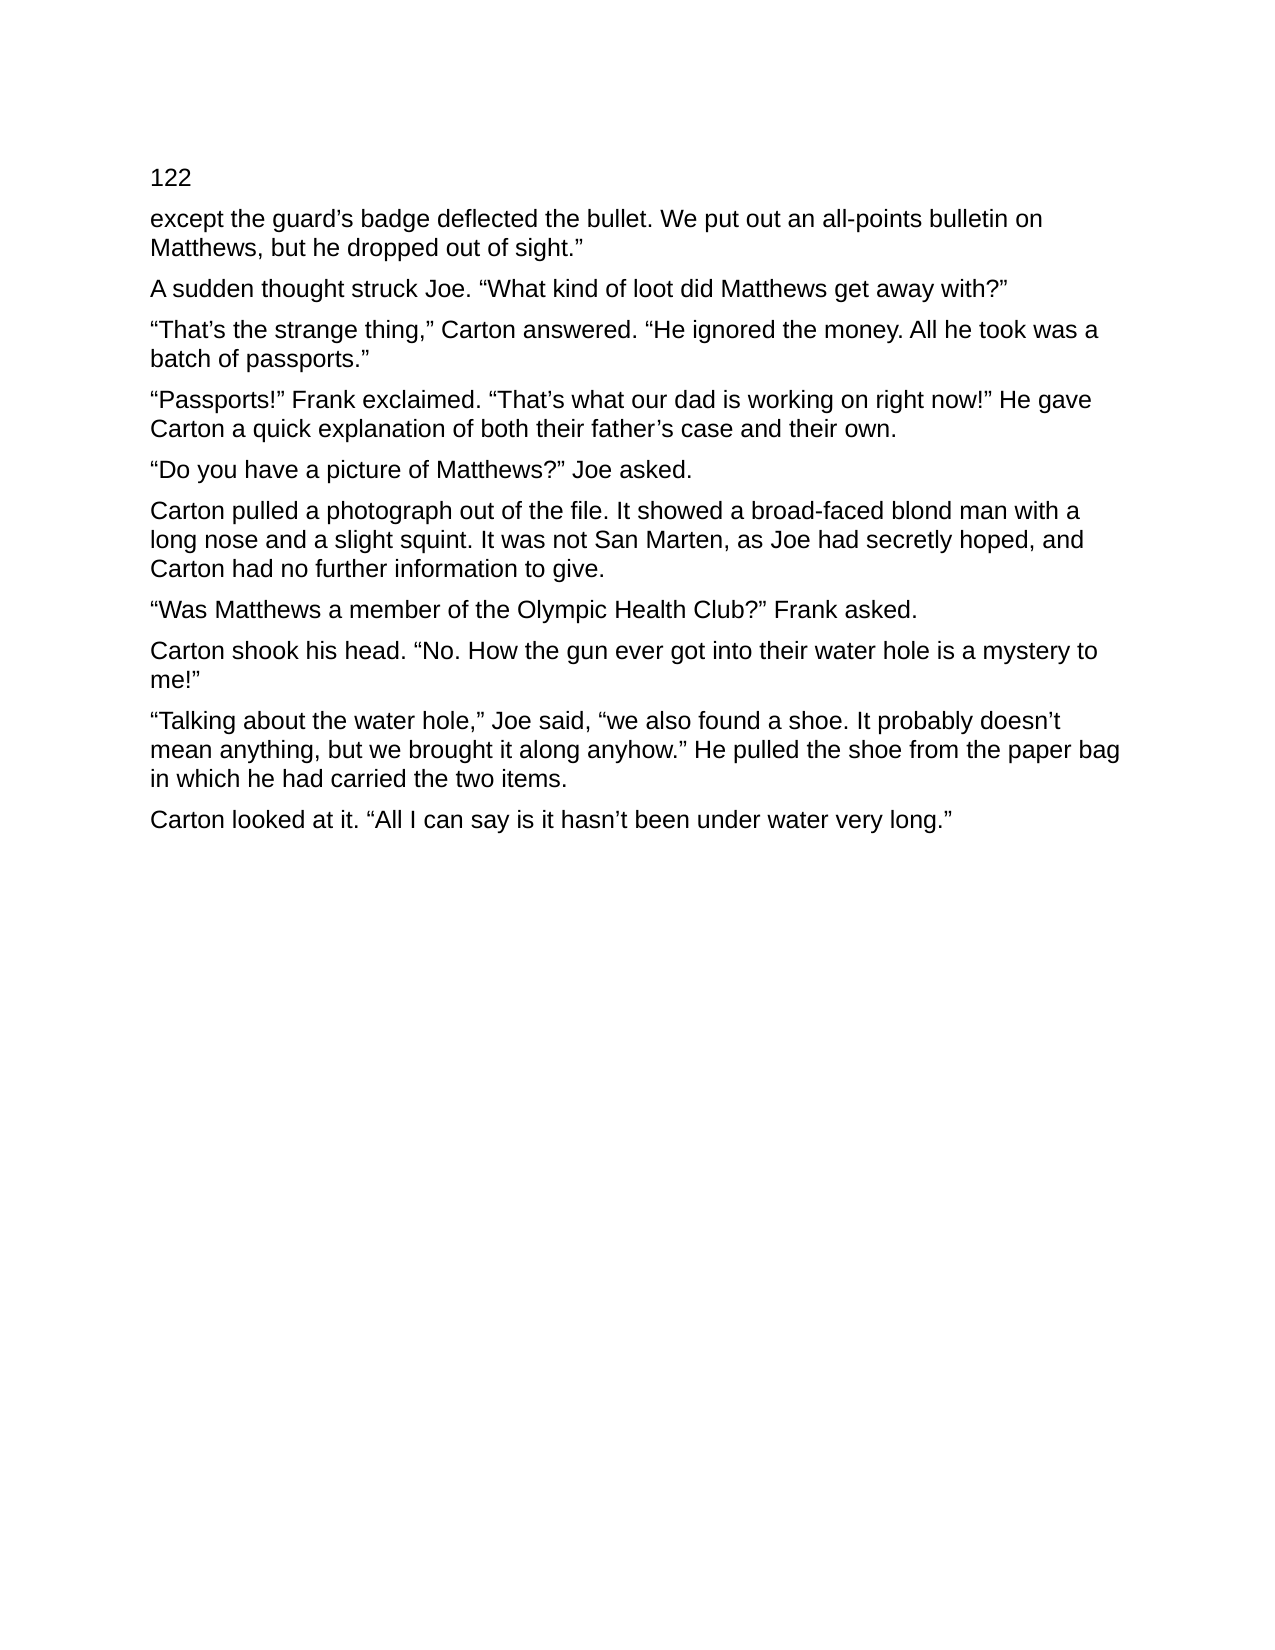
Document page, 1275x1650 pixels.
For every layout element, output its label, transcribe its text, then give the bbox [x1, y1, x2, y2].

text “That’s the strange thing,” Carton answered. “He ignored the money. All he took was a batch of passports.” [150, 315, 1125, 372]
text “Was Matthews a member of the Olympic Health Club?” Frank asked. [150, 595, 1125, 624]
text except the guard’s badge deflected the bullet. We put out an all-points bulletin on Matthews, but he dropped out of sight.” [150, 204, 1125, 261]
text Carton shook his head. “No. How the gun ever got into their water hole is a mystery to me!” [150, 636, 1125, 694]
text “Passports!” Frank exclaimed. “That’s what our dad is working on right now!” He gave Carton a quick explanation of both their father’s case and their own. [150, 385, 1125, 442]
text “Talking about the water hole,” Joe said, “we also found a shoe. It probably doesn’t mean anything, but we brought it along anyhow.” He pulled the shoe from the paper bag in which he had carried the two items. [150, 706, 1125, 792]
text Carton pulled a photograph out of the file. It showed a broad-faced blond man with a long nose and a slight squint. It was not San Marten, as Joe had secretly hoped, and Carton had no further information to give. [150, 496, 1125, 582]
text “Do you have a picture of Matthews?” Joe asked. [150, 455, 1125, 484]
text Carton looked at it. “All I can say is it hasn’t been under water very long.” [150, 805, 1125, 834]
text 122 [150, 162, 1125, 191]
text A sudden thought struck Joe. “What kind of loot did Matthews get away with?” [150, 274, 1125, 302]
